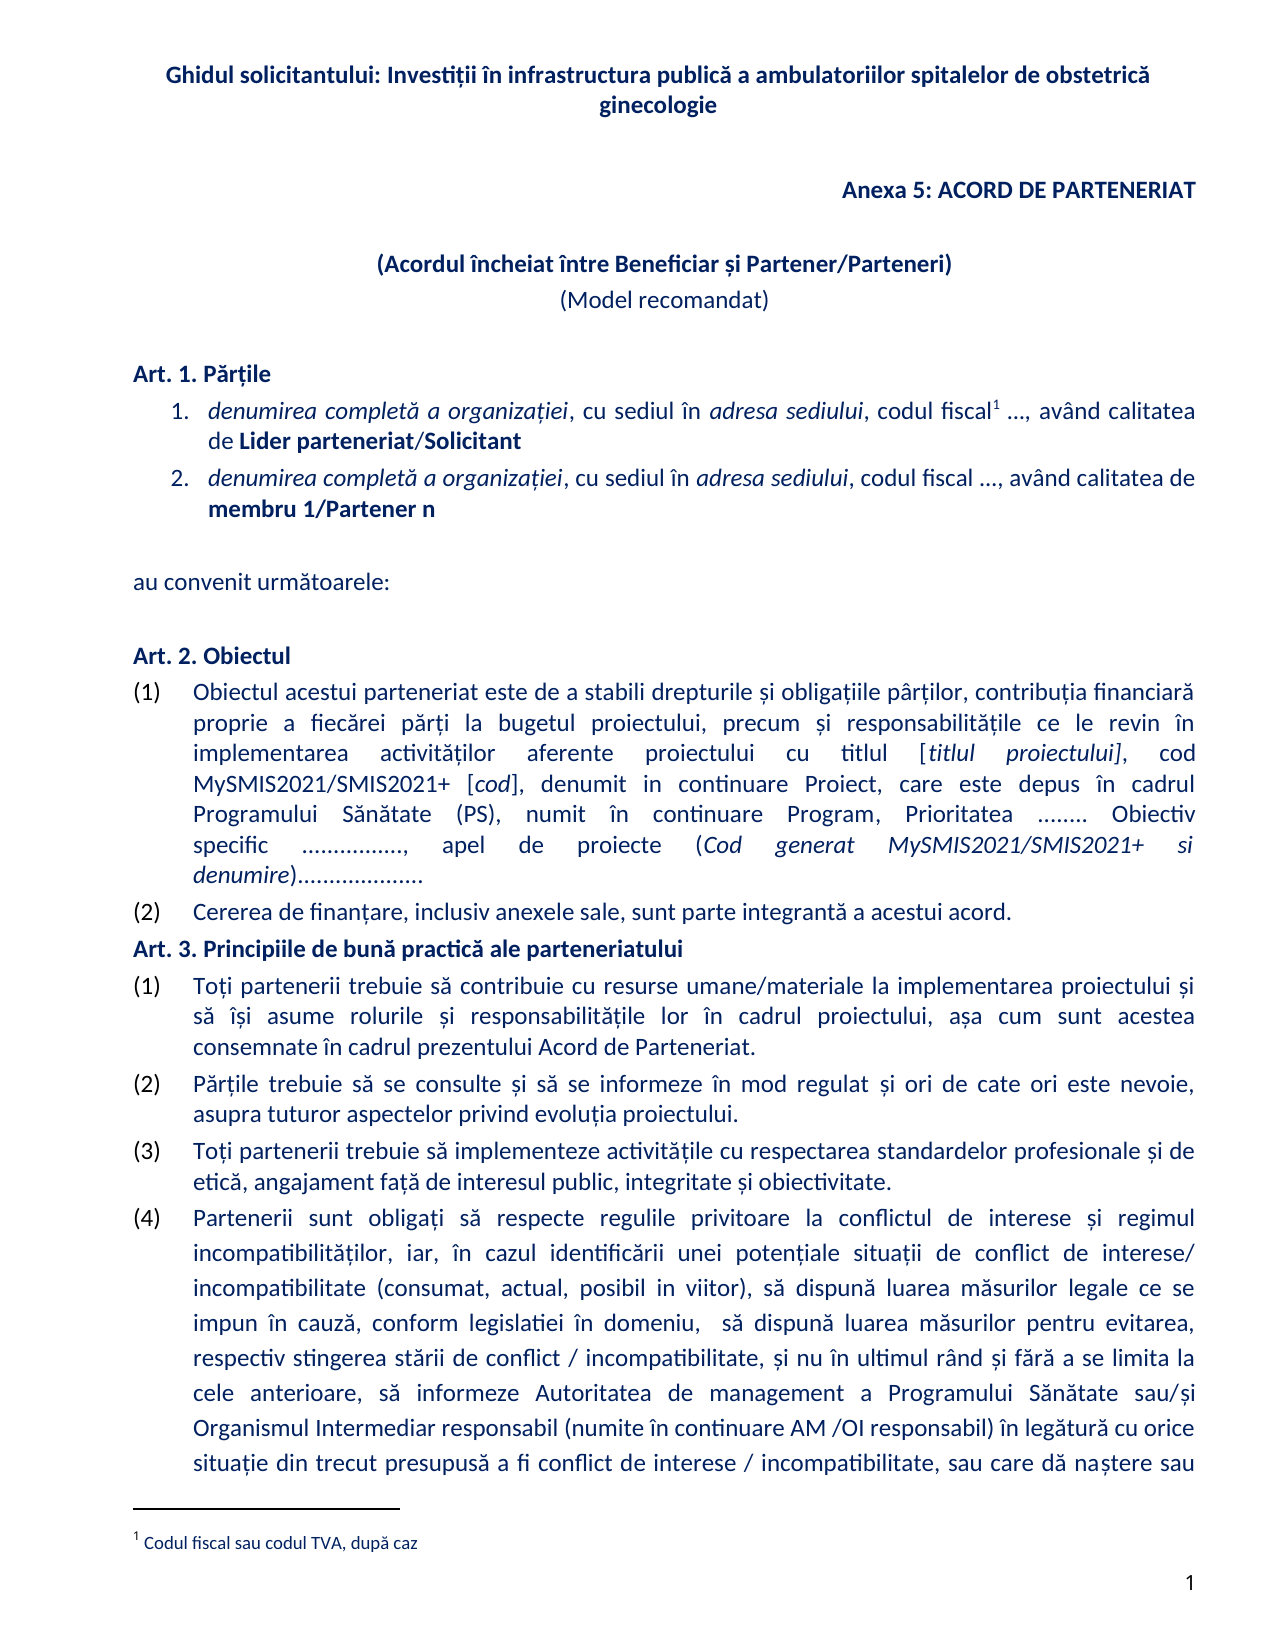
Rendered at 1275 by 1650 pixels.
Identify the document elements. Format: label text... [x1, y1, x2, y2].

subtitle Principiile de bună practică ale parteneriatului [133, 933, 1196, 964]
list Părţile trebuie să se consulte şi să se informeze în mod regulat și ori de cate ori este nevoie, asupra tuturor aspectelor privind evoluţia proiectului. [133, 1068, 1196, 1129]
list Cererea de finanţare, inclusiv anexele sale, sunt parte integrantă a acestui acord. [133, 896, 1196, 927]
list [133, 1202, 1196, 1478]
title (Model recomandat) [133, 284, 1196, 315]
text au convenit următoarele: [133, 566, 1196, 597]
list Obiectul acestui parteneriat este de a stabili drepturile şi obligațiile pârților, contribuția financiară proprie a fiecărei părţi la bugetul proiectului, precum şi responsabilitățile ce le revin în implementarea activităților aferente proiectului cu titlul [titlul proiectului], cod MySMIS2021/SMIS2021+ [cod], denumit in continuare Proiect, care este depus în cadrul Programului Sănătate (PS), numit în continuare Program, Prioritatea ........ Obiectiv specific ................, apel de proiecte (Cod generat MySMIS2021/SMIS2021+ si denumire).................... [133, 677, 1196, 890]
list Toţi partenerii trebuie să contribuie cu resurse umane/materiale la implementarea proiectului şi să îşi asume rolurile și responsabilitățile lor în cadrul proiectului, aşa cum sunt acestea consemnate în cadrul prezentului Acord de Parteneriat. [133, 970, 1196, 1062]
subtitle Obiectul [133, 640, 1196, 670]
list Toţi partenerii trebuie să implementeze activităţile cu respectarea standardelor profesionale şi de etică, angajament față de interesul public, integritate şi obiectivitate. [133, 1135, 1196, 1196]
title (Acordul încheiat între Beneficiar şi Partener/Parteneri) [133, 248, 1196, 278]
list denumirea completă a organizației, cu sediul în adresa sediului, codul fiscal …, având calitatea de membru 1/Partener n [170, 462, 1196, 523]
subtitle Părțile [133, 358, 1196, 389]
title Anexa 5: ACORD DE PARTENERIAT [133, 174, 1196, 205]
list denumirea completă a organizației, cu sediul în adresa sediului, codul fiscal …, având calitatea de Lider parteneriat/Solicitant [170, 395, 1196, 456]
